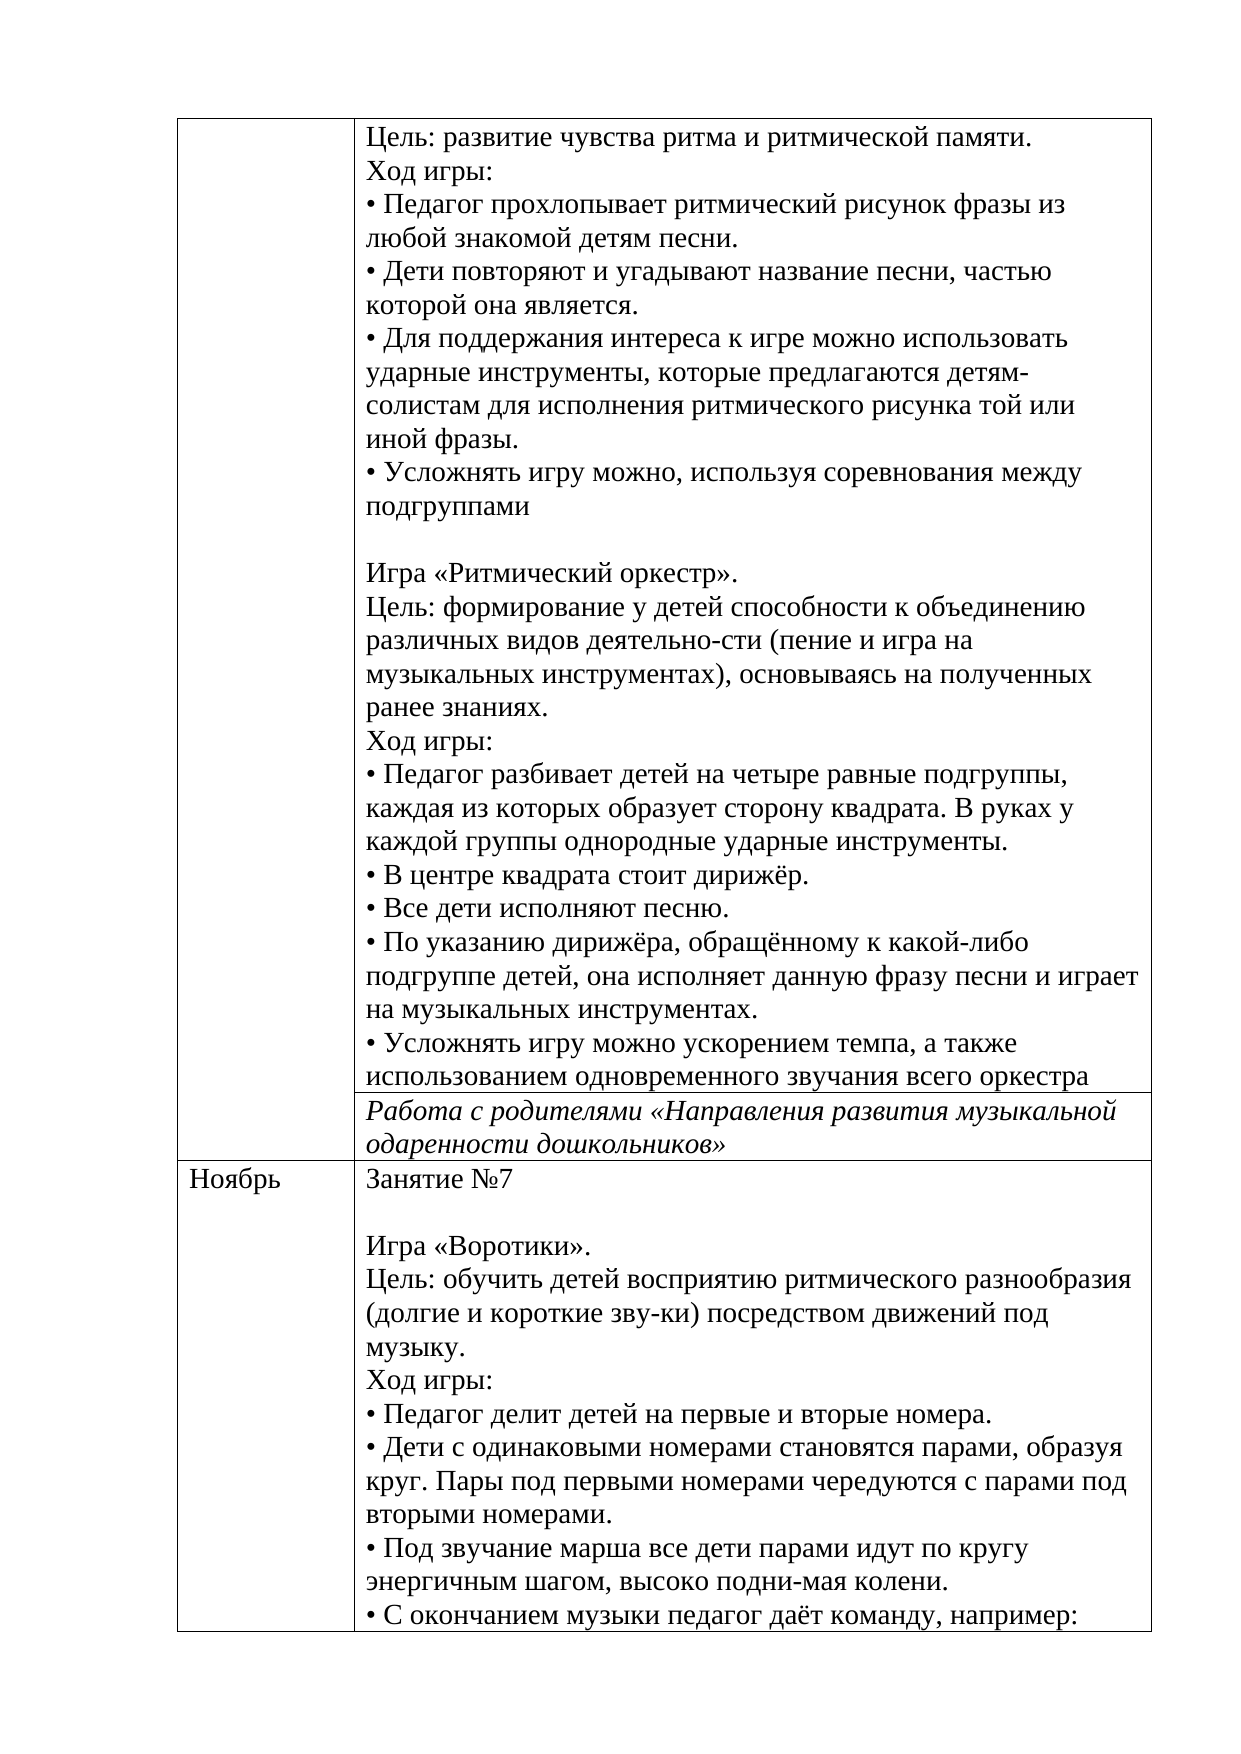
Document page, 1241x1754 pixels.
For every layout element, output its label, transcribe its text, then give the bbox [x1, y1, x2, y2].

table_cell Работа с родителями «Направления развития музыкальной одаренности дошкольников» [355, 1093, 1151, 1160]
table_cell Ноябрь [178, 1161, 354, 1631]
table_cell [355, 1161, 1151, 1631]
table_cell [355, 119, 1151, 1092]
